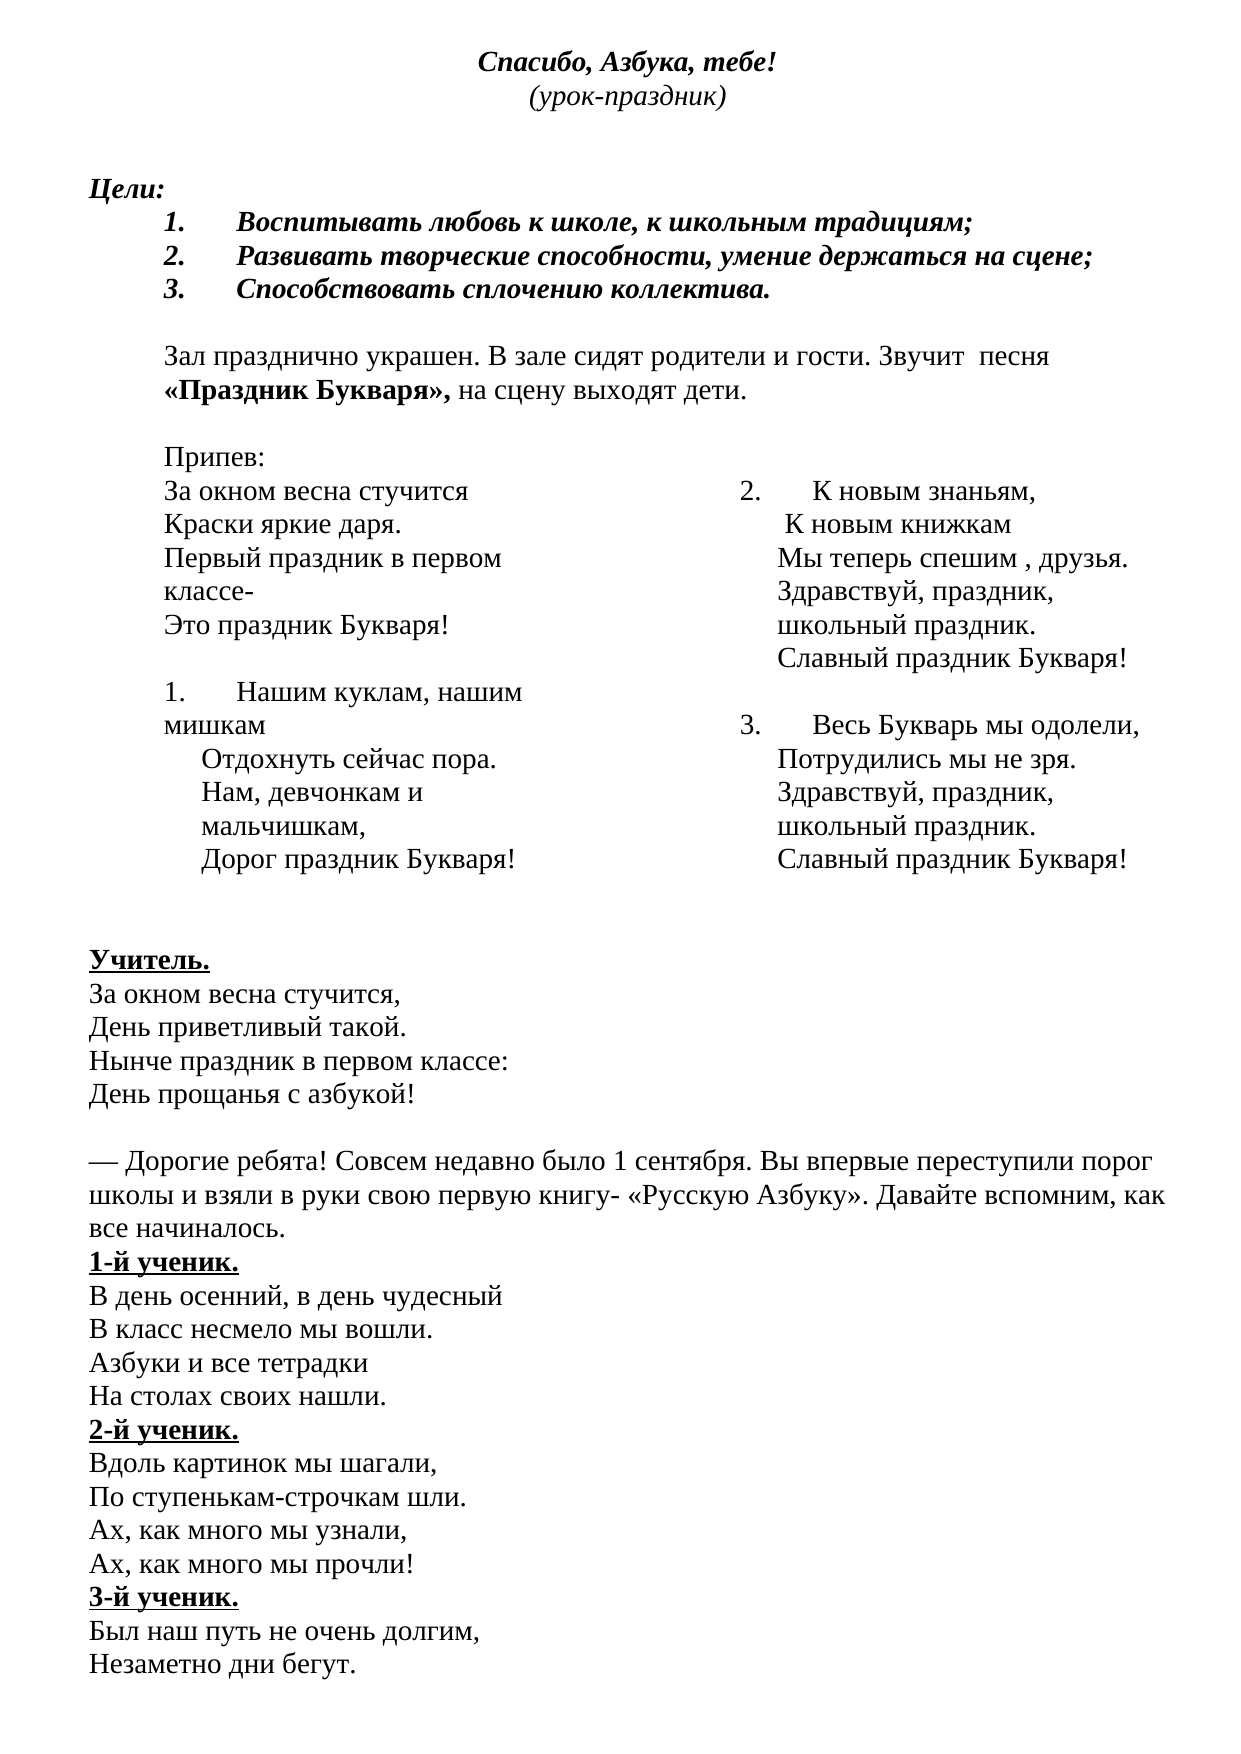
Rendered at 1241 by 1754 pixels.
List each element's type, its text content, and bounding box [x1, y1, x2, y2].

text День приветливый такой. [89, 1009, 1167, 1043]
list Зал празднично украшен. В зале сидят родители и гости. Звучит песня «Праздник Букваря», на сцену выходят дети. [164, 338, 1167, 406]
text Был наш путь не очень долгим, [89, 1613, 1167, 1647]
text По ступенькам-строчкам шли. [89, 1479, 1167, 1512]
list Славный праздник Букваря! [777, 640, 1167, 674]
list Это праздник Букваря! [164, 607, 591, 640]
list За окном весна стучится [164, 473, 591, 506]
list Нашим куклам, нашим мишкам [164, 674, 591, 741]
text Цели: [89, 171, 1167, 204]
text Учитель. [89, 942, 1167, 976]
text 1-й ученик. [89, 1244, 1167, 1278]
text Нынче праздник в первом классе: [89, 1043, 1167, 1076]
text — Дорогие ребята! Совсем недавно было 1 сентября. Вы впервые переступили порог школы и взяли в руки свою первую книгу- «Русскую Азбуку». Давайте вспомним, как все начиналось. [89, 1143, 1167, 1244]
text Ах, как много мы узнали, [89, 1512, 1167, 1546]
text 2-й ученик. [89, 1412, 1167, 1445]
list Способствовать сплочению коллектива. [164, 271, 1167, 305]
list Дорог праздник Букваря! [201, 842, 591, 875]
text 3-й ученик. [89, 1579, 1167, 1613]
text В день осенний, в день чудесный [89, 1278, 1167, 1311]
text На столах своих нашли. [89, 1378, 1167, 1412]
text Ах, как много мы прочли! [89, 1546, 1167, 1579]
text День прощанья с азбукой! [89, 1076, 1167, 1110]
list Здравствуй, праздник, школьный праздник. [777, 573, 1167, 640]
list Славный праздник Букваря! [777, 842, 1167, 875]
list Развивать творческие способности, умение держаться на сцене; [164, 238, 1167, 271]
list К новым знаньям, [739, 473, 1167, 506]
list Весь Букварь мы одолели, [739, 707, 1167, 741]
list Краски яркие даря. [164, 506, 591, 540]
list Воспитывать любовь к школе, к школьным традициям; [164, 204, 1167, 238]
text Спасибо, Азбука, тебе! [89, 44, 1167, 78]
list Первый праздник в первом классе- [164, 540, 591, 607]
text (урок-праздник) [89, 78, 1167, 111]
text Азбуки и все тетрадки [89, 1345, 1167, 1378]
list К новым книжкам [777, 506, 1167, 540]
text Вдоль картинок мы шагали, [89, 1445, 1167, 1479]
list Потрудились мы не зря. [777, 741, 1167, 774]
list Здравствуй, праздник, школьный праздник. [777, 774, 1167, 842]
text Незаметно дни бегут. [89, 1647, 1167, 1680]
text За окном весна стучится, [89, 976, 1167, 1009]
list Нам, девчонкам и мальчишкам, [201, 774, 591, 842]
text В класс несмело мы вошли. [89, 1311, 1167, 1345]
list Мы теперь спешим , друзья. [777, 540, 1167, 573]
list Припев: [164, 439, 591, 473]
list Отдохнуть сейчас пора. [201, 741, 591, 774]
